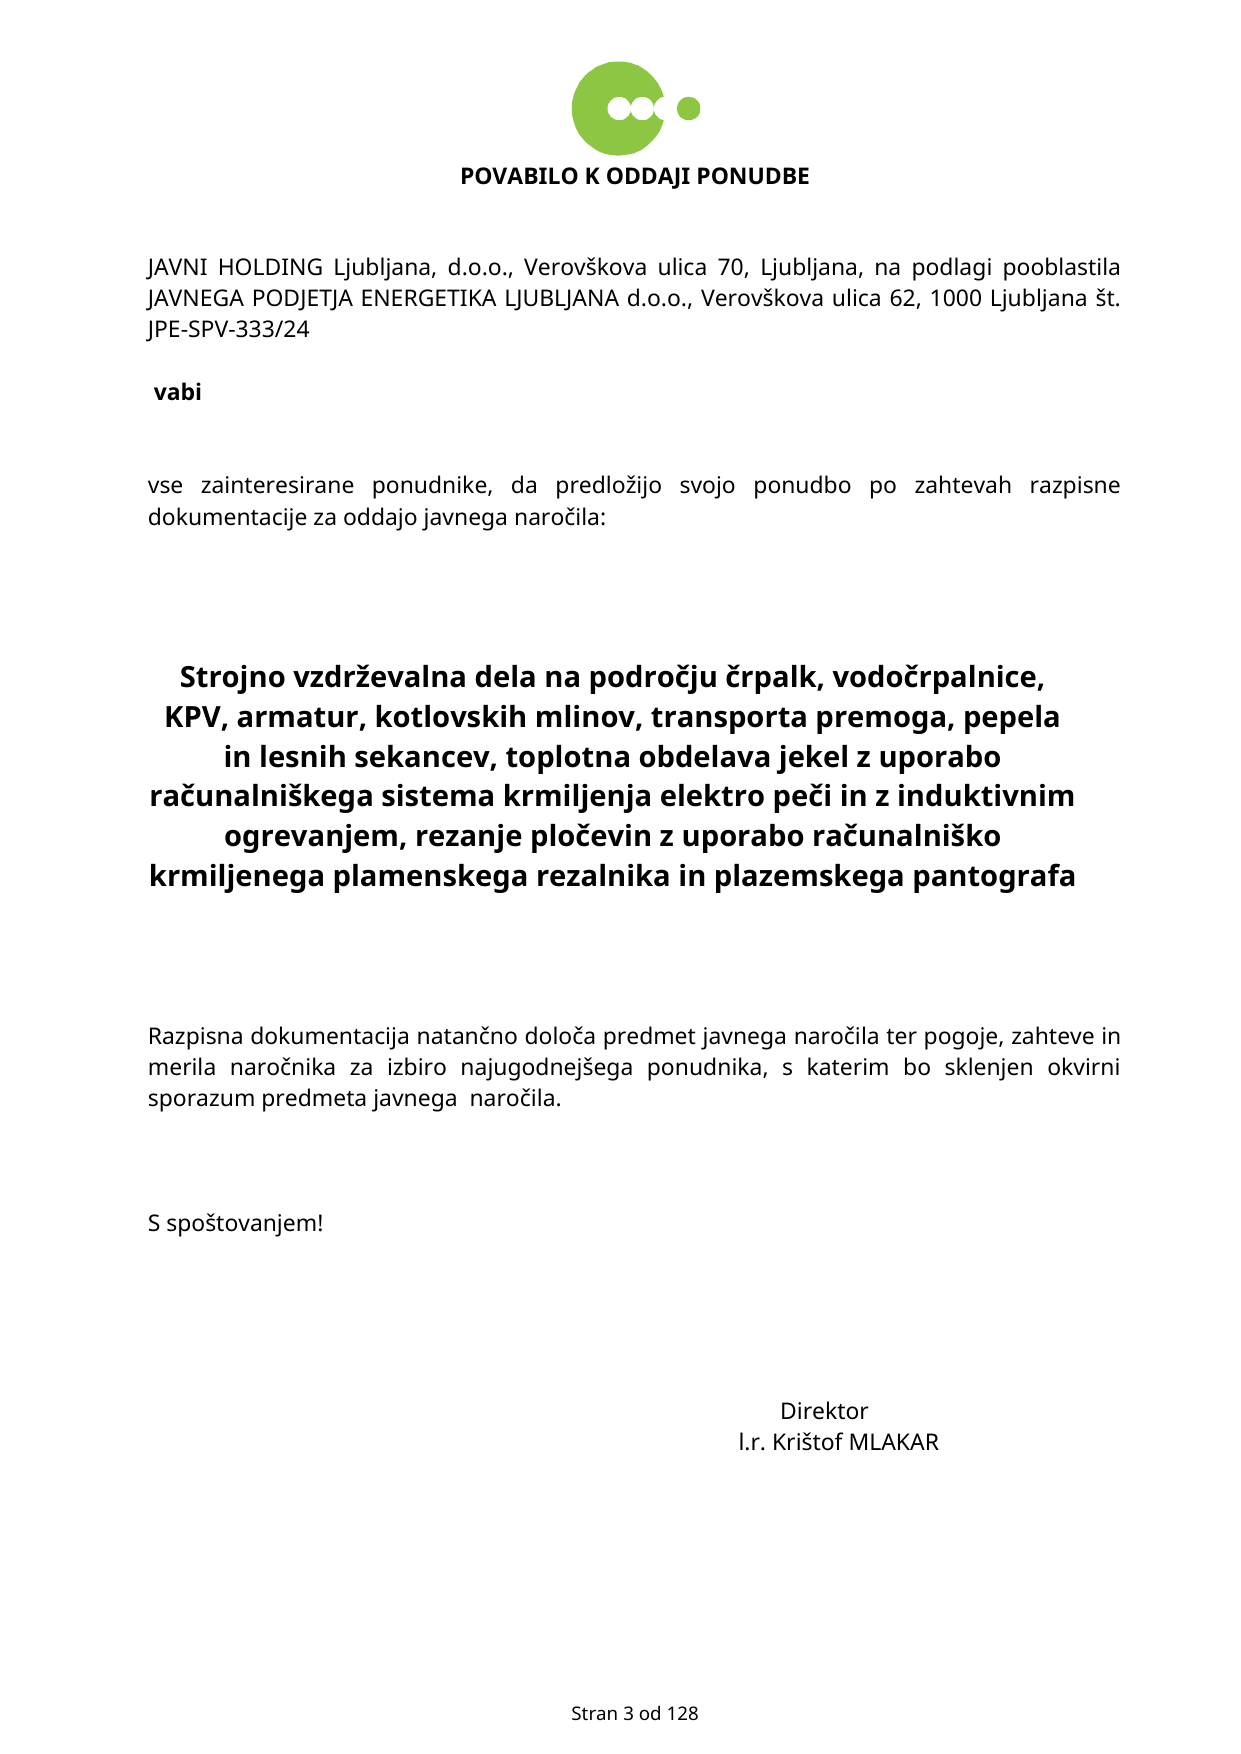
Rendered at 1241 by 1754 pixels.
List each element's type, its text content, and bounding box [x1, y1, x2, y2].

text JAVNI HOLDING Ljubljana, d.o.o., Verovškova ulica 70, Ljubljana, na podlagi pooblastila JAVNEGA PODJETJA ENERGETIKA LJUBLJANA d.o.o., Verovškova ulica 62, 1000 Ljubljana št. JPE-SPV-333/24 [148, 250, 1122, 344]
text Razpisna dokumentacija natančno določa predmet javnega naročila ter pogoje, zahteve in merila naročnika za izbiro najugodnejšega ponudnika, s katerim bo sklenjen okvirni sporazum predmeta javnega naročila. [148, 1020, 1122, 1113]
text S spoštovanjem! [148, 1207, 1122, 1238]
text vse zainteresirane ponudnike, da predložijo svojo ponudbo po zahtevah razpisne dokumentacije za oddajo javnega naročila: [148, 469, 1122, 532]
text POVABILO K ODDAJI PONUDBE [148, 160, 1122, 191]
text Direktor [738, 1395, 1122, 1426]
text l.r. Krištof MLAKAR [738, 1426, 1122, 1457]
text vabi [148, 375, 1122, 407]
text Strojno vzdrževalna dela na področju črpalk, vodočrpalnice, KPV, armatur, kotlovskih mlinov, transporta premoga, pepela in lesnih sekancev, toplotna obdelava jekel z uporabo računalniškega sistema krmiljenja elektro peči in z induktivnim ogrevanjem, rezanje pločevin z uporabo računalniško krmiljenega plamenskega rezalnika in plazemskega pantografa [148, 657, 1078, 895]
